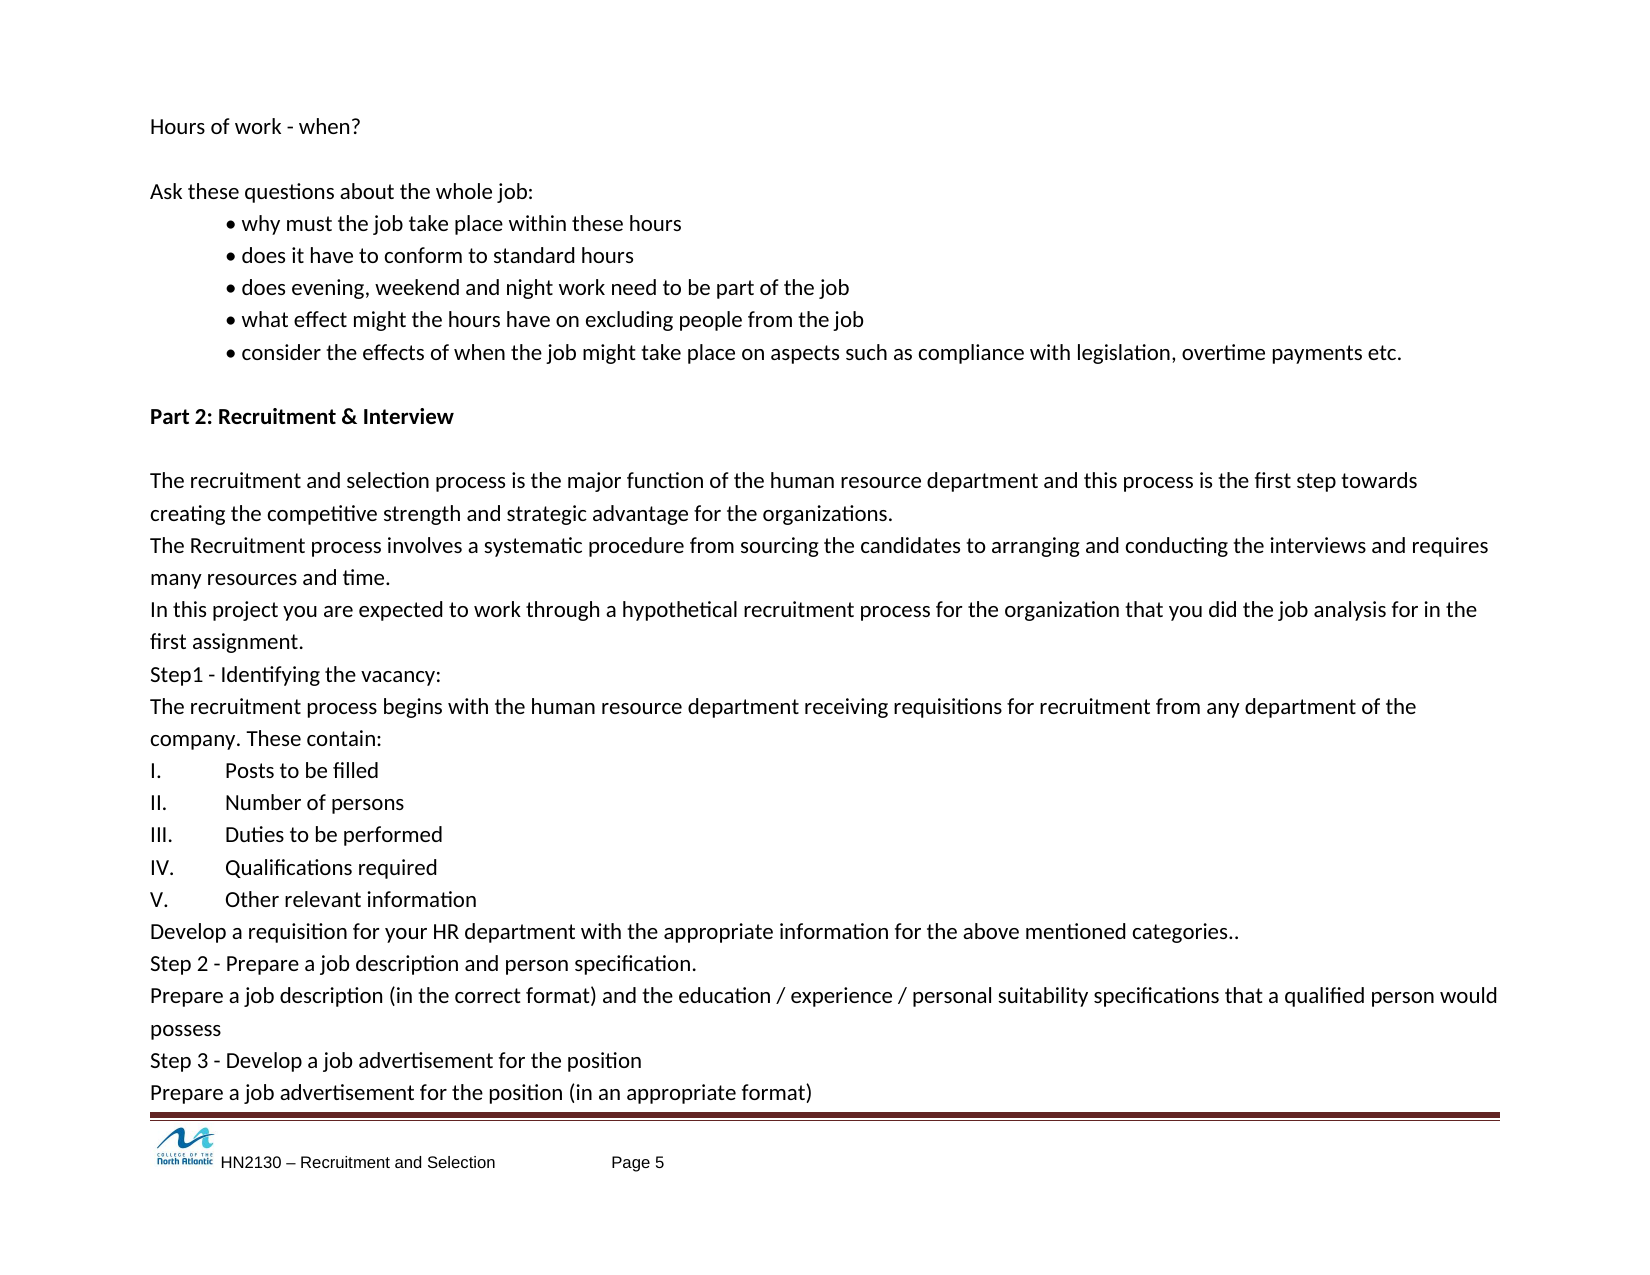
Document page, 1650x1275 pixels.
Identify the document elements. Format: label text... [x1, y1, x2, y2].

text In this project you are expected to work through a hypothetical recruitment process for the organization that you did the job analysis for in the first assignment. [150, 595, 1500, 656]
text • why must the job take place within these hours [150, 209, 1500, 237]
text Step1 - Identifying the vacancy: [150, 660, 1500, 688]
text IV. Qualifications required [150, 853, 1500, 881]
text The Recruitment process involves a systematic procedure from sourcing the candidates to arranging and conducting the interviews and requires many resources and time. [150, 531, 1500, 591]
text • consider the effects of when the job might take place on aspects such as compliance with legislation, overtime payments etc. [150, 338, 1500, 366]
text • does it have to conform to standard hours [150, 241, 1500, 269]
text • what effect might the hours have on excluding people from the job [150, 306, 1500, 334]
text Prepare a job advertisement for the position (in an appropriate format) [150, 1078, 1500, 1106]
text The recruitment and selection process is the major function of the human resource department and this process is the first step towards creating the competitive strength and strategic advantage for the organizations. [150, 467, 1500, 527]
text V. Other relevant information [150, 885, 1500, 913]
text Develop a requisition for your HR department with the appropriate information for the above mentioned categories.. [150, 917, 1500, 945]
text Hours of work - when? [150, 112, 1500, 141]
text Prepare a job description (in the correct format) and the education / experience / personal suitability specifications that a qualified person would possess [150, 982, 1500, 1042]
text Ask these questions about the whole job: [150, 177, 1500, 205]
picture [150, 1123, 221, 1169]
text Part 2: Recruitment & Interview [150, 402, 1500, 430]
text Step 3 - Develop a job advertisement for the position [150, 1046, 1500, 1074]
text Step 2 - Prepare a job description and person specification. [150, 949, 1500, 977]
text • does evening, weekend and night work need to be part of the job [150, 273, 1500, 301]
text I. Posts to be filled [150, 756, 1500, 784]
text III. Duties to be performed [150, 821, 1500, 849]
text The recruitment process begins with the human resource department receiving requisitions for recruitment from any department of the company. These contain: [150, 692, 1500, 752]
text II. Number of persons [150, 788, 1500, 816]
